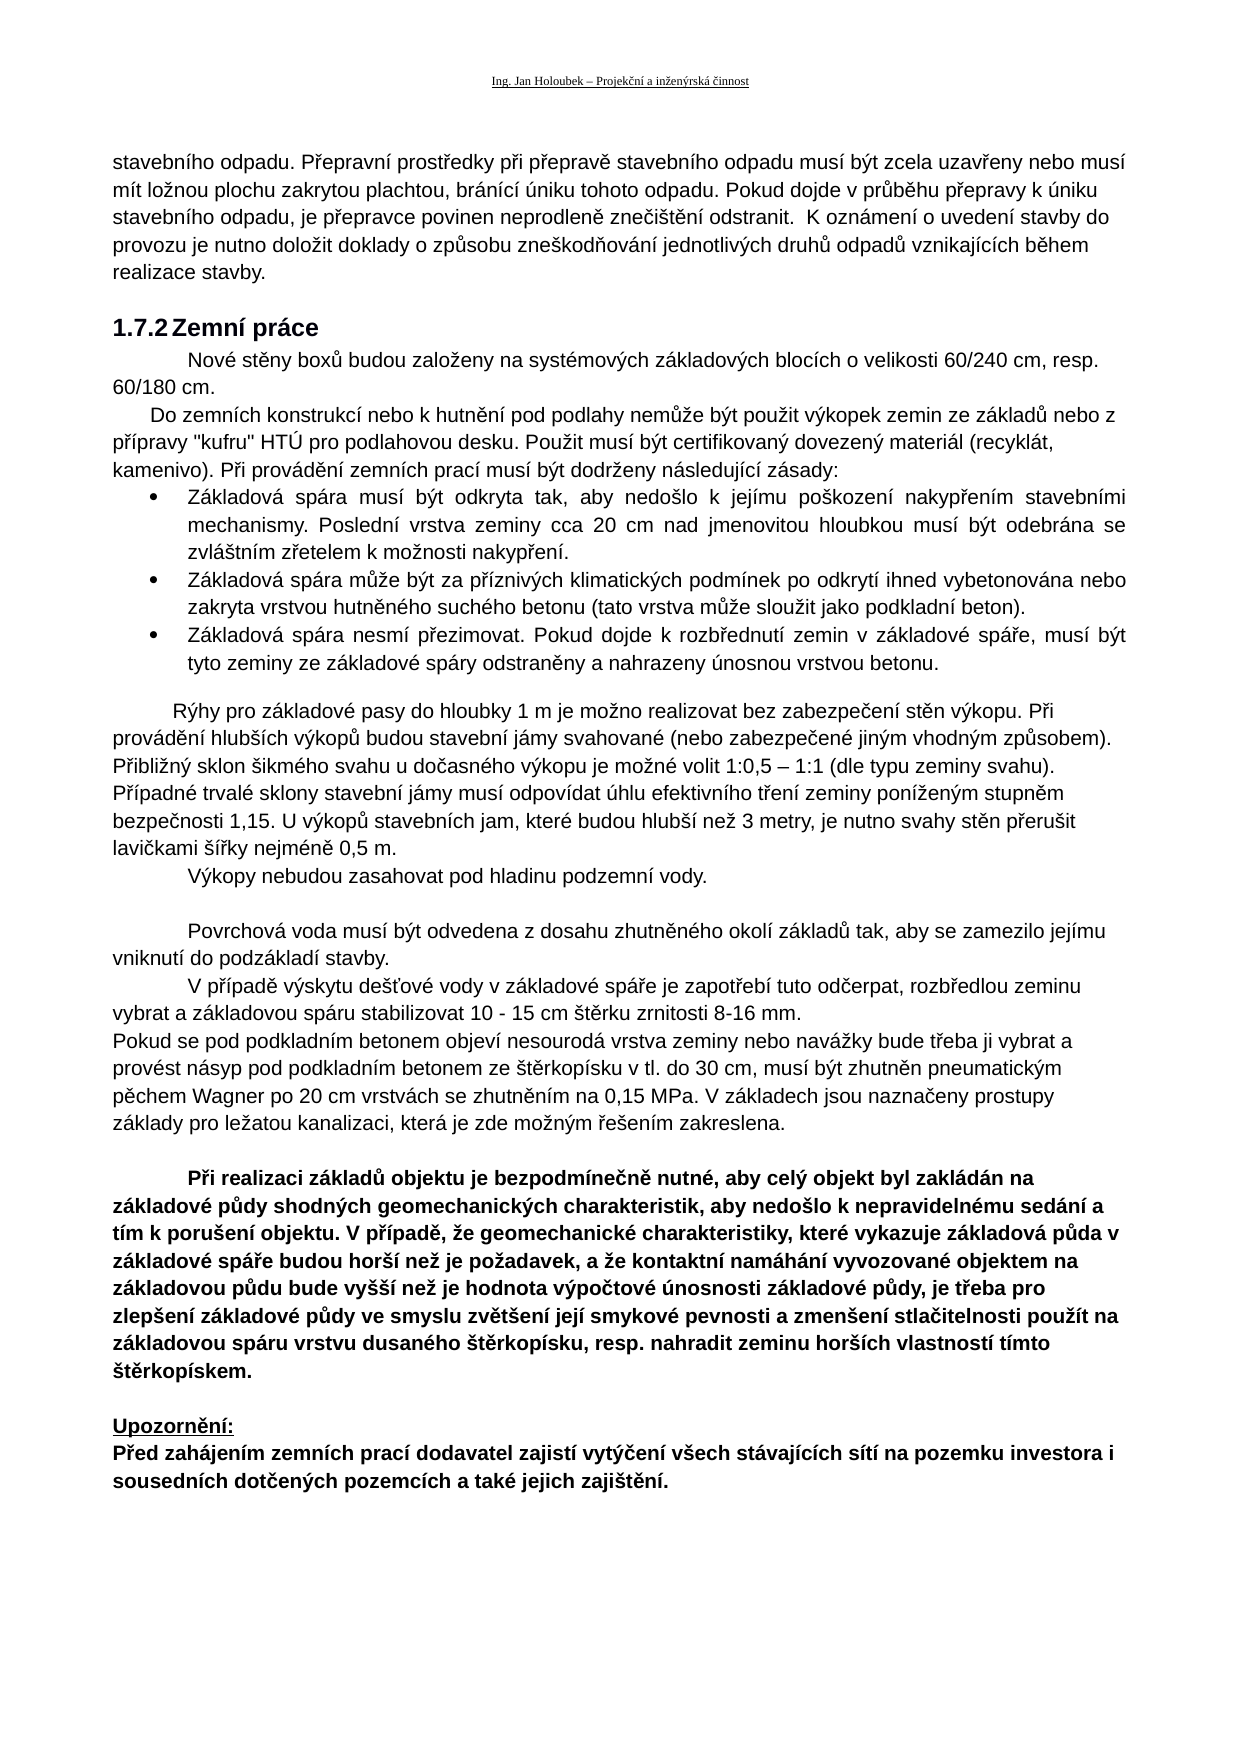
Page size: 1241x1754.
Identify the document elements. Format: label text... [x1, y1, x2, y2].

text Do zemních konstrukcí nebo k hutnění pod podlahy nemůže být použit výkopek zemin ze základů nebo z přípravy "kufru" HTÚ pro podlahovou desku. Použit musí být certifikovaný dovezený materiál (recyklát, kamenivo). Při provádění zemních prací musí být dodrženy následující zásady: [112, 402, 1128, 481]
text V případě výskytu dešťové vody v základové spáře je zapotřebí tuto odčerpat, rozbředlou zeminu vybrat a základovou spáru stabilizovat 10 - 15 cm štěrku zrnitosti 8-16 mm. [112, 974, 1128, 1025]
text Upozornění: [112, 1414, 1128, 1438]
text Výkopy nebudou zasahovat pod hladinu podzemní vody. [112, 864, 1128, 888]
list Základová spára nesmí přezimovat. Pokud dojde k rozbřednutí zemin v základové spáře, musí být tyto zeminy ze základové spáry odstraněny a nahrazeny únosnou vrstvou betonu. [150, 623, 1128, 674]
text Přibližný sklon šikmého svahu u dočasného výkopu je možné volit 1:0,5 – 1:1 (dle typu zeminy svahu). Případné trvalé sklony stavební jámy musí odpovídat úhlu efektivního tření zeminy poníženým stupněm bezpečnosti 1,15. U výkopů stavebních jam, které budou hlubší než , je nutno svahy stěn přerušit lavičkami šířky nejméně 0,5 m. [112, 754, 1128, 860]
list Základová spára musí být odkryta tak, aby nedošlo k jejímu poškození nakypřením stavebními mechanismy. Poslední vrstva zeminy cca 20 cm nad jmenovitou hloubkou musí být odebrána se zvláštním zřetelem k možnosti nakypření. [150, 485, 1128, 564]
text Rýhy pro základové pasy do hloubky 1 m je možno realizovat bez zabezpečení stěn výkopu. Při provádění hlubších výkopů budou stavební jámy svahované (nebo zabezpečené jiným vhodným způsobem). [112, 699, 1128, 750]
text Před zahájením zemních prací dodavatel zajistí vytýčení všech stávajících sítí na pozemku investora i sousedních dotčených pozemcích a také jejich zajištění. [112, 1441, 1128, 1493]
text Pokud se pod podkladním betonem objeví nesourodá vrstva zeminy nebo navážky bude třeba ji vybrat a provést násyp pod podkladním betonem ze štěrkopísku v tl. do 30 cm, musí být zhutněn pneumatickým pěchem Wagner po 20 cm vrstvách se zhutněním na 0,15 MPa. V základech jsou naznačeny prostupy základy pro ležatou kanalizaci, která je zde možným řešením zakreslena. [112, 1029, 1128, 1135]
text Povrchová voda musí být odvedena z dosahu zhutněného okolí základů tak, aby se zamezilo jejímu vniknutí do podzákladí stavby. [112, 919, 1128, 970]
text Nové stěny boxů budou založeny na systémových základových blocích o velikosti 60/240 cm, resp. 60/180 cm. [112, 347, 1128, 399]
list Základová spára může být za příznivých klimatických podmínek po odkrytí ihned vybetonována nebo zakryta vrstvou hutněného suchého betonu (tato vrstva může sloužit jako podkladní beton). [150, 568, 1128, 619]
text Zemní práce [112, 312, 1128, 341]
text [112, 150, 1128, 284]
text Při realizaci základů objektu je bezpodmínečně nutné, aby celý objekt byl zakládán na základové půdy shodných geomechanických charakteristik, aby nedošlo k nepravidelnému sedání a tím k porušení objektu. V případě, že geomechanické charakteristiky, které vykazuje základová půda v základové spáře budou horší než je požadavek, a že kontaktní namáhání vyvozované objektem na základovou půdu bude vyšší než je hodnota výpočtové únosnosti základové půdy, je třeba pro zlepšení základové půdy ve smyslu zvětšení její smykové pevnosti a zmenšení stlačitelnosti použít na základovou spáru vrstvu dusaného štěrkopísku, resp. nahradit zeminu horších vlastností tímto štěrkopískem. [112, 1166, 1128, 1383]
